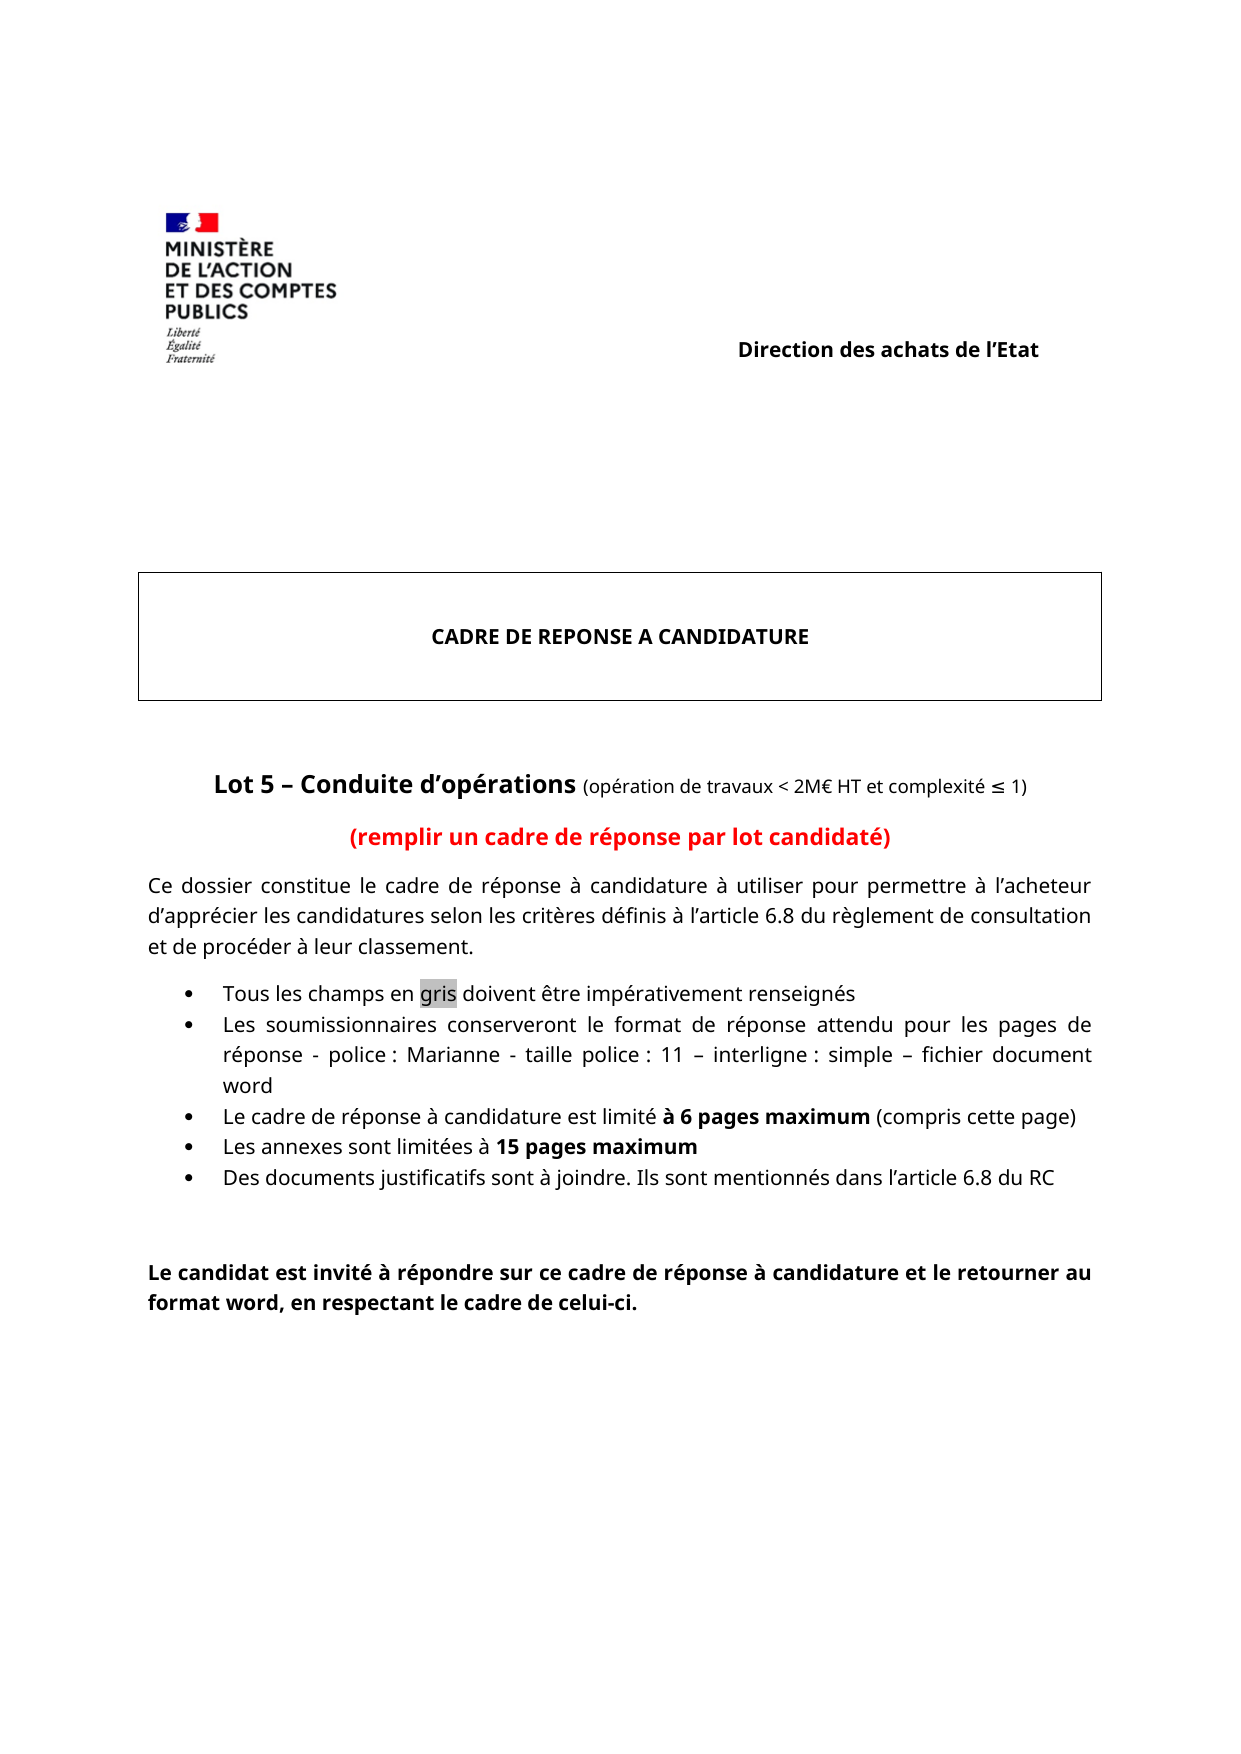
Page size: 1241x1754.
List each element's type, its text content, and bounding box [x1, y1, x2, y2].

list Le cadre de réponse à candidature est limité à 6 pages maximum (compris cette page) [185, 1102, 1093, 1130]
list Les soumissionnaires conserveront le format de réponse attendu pour les pages de réponse - police : Marianne - taille police : 11 – interligne : simple – fichier document word [185, 1010, 1093, 1100]
text (remplir un cadre de réponse par lot candidaté) [148, 820, 1093, 852]
list Tous les champs en gris doivent être impérativement renseignés [457, 979, 1093, 1008]
list Les annexes sont limitées à 15 pages maximum [185, 1132, 1093, 1161]
text CADRE DE REPONSE A CANDIDATURE [139, 619, 1101, 650]
text Direction des achats de l’Etat [354, 335, 1093, 363]
picture [147, 194, 354, 381]
text Le candidat est invité à répondre sur ce cadre de réponse à candidature et le retourner au format word, en respectant le cadre de celui-ci. [148, 1258, 1093, 1317]
text Ce dossier constitue le cadre de réponse à candidature à utiliser pour permettre à l’acheteur d’apprécier les candidatures selon les critères définis à l’article 6.8 du règlement de consultation et de procéder à leur classement. [148, 871, 1093, 961]
list Des documents justificatifs sont à joindre. Ils sont mentionnés dans l’article 6.8 du RC [185, 1163, 1093, 1192]
text Lot 5 – Conduite d’opérations (opération de travaux < 2M€ HT et complexité ≤ 1) [148, 767, 1093, 801]
list Tous les champs en gris doivent être impérativement renseignés [185, 979, 420, 1008]
